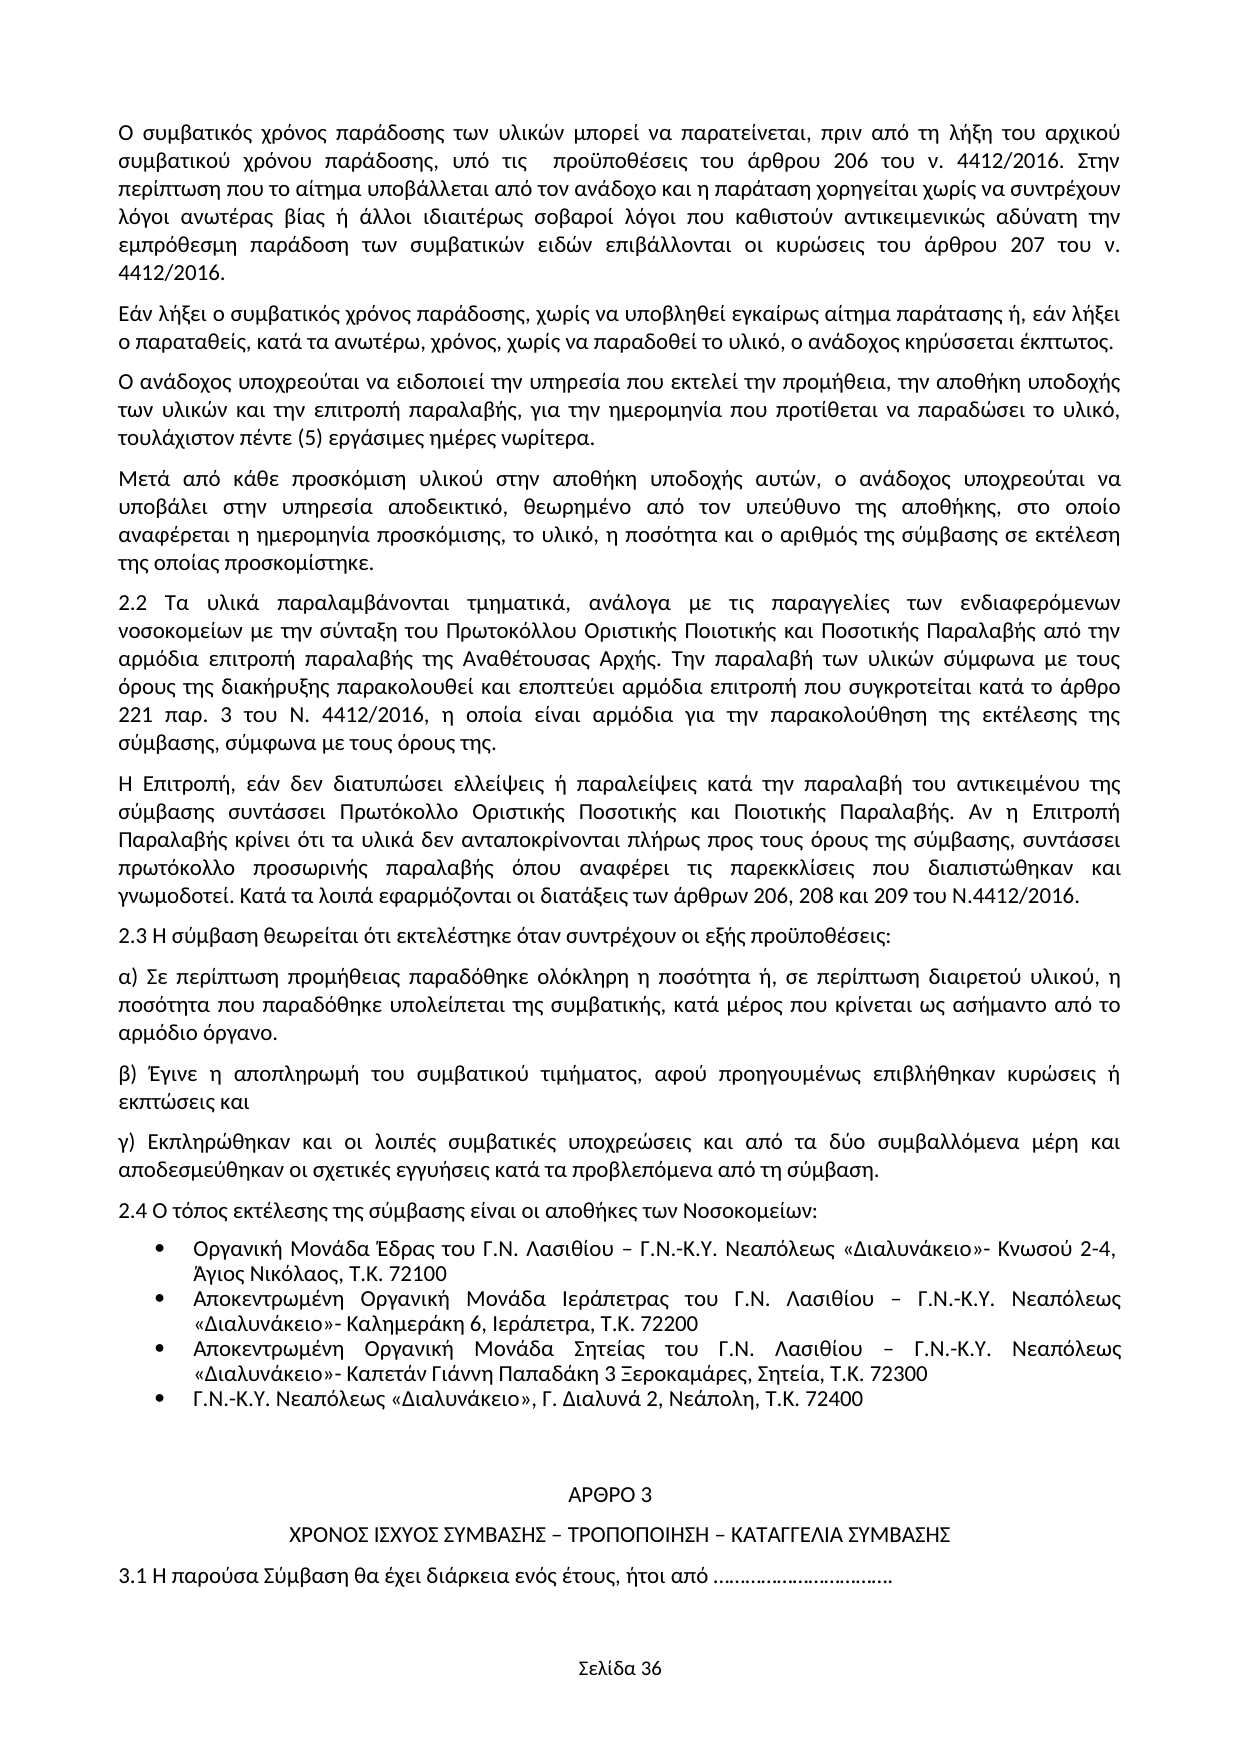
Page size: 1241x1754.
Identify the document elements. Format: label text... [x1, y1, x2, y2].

list Οργανική Μονάδα Έδρας του Γ.Ν. Λασιθίου – Γ.Ν.-Κ.Υ. Νεαπόλεως «Διαλυνάκειο»- Κνωσού 2-4, Άγιος Νικόλαος, Τ.Κ. 72100 [156, 1236, 1118, 1286]
text β) Έγινε η αποπληρωμή του συμβατικού τιμήματος, αφού προηγουμένως επιβλήθηκαν κυρώσεις ή εκπτώσεις και [118, 1059, 1122, 1115]
list Αποκεντρωμένη Οργανική Μονάδα Ιεράπετρας του Γ.Ν. Λασιθίου – Γ.Ν.-Κ.Υ. Νεαπόλεως «Διαλυνάκειο»- Καλημεράκη 6, Ιεράπετρα, Τ.Κ. 72200 [156, 1286, 1122, 1336]
text γ) Εκπληρώθηκαν και οι λοιπές συμβατικές υποχρεώσεις και από τα δύο συμβαλλόμενα μέρη και αποδεσμεύθηκαν οι σχετικές εγγυήσεις κατά τα προβλεπόμενα από τη σύμβαση. [118, 1127, 1122, 1183]
text 3.1 Η παρούσα Σύμβαση θα έχει διάρκεια ενός έτους, ήτοι από ……………………………. [118, 1561, 1122, 1589]
text Ο συμβατικός χρόνος παράδοσης των υλικών μπορεί να παρατείνεται, πριν από τη λήξη του αρχικού συμβατικού χρόνου παράδοσης, υπό τις προϋποθέσεις του άρθρου 206 του ν. 4412/2016. Στην περίπτωση που το αίτημα υποβάλλεται από τον ανάδοχο και η παράταση χορηγείται χωρίς να συντρέχουν λόγοι ανωτέρας βίας ή άλλοι ιδιαιτέρως σοβαροί λόγοι που καθιστούν αντικειμενικώς αδύνατη την εμπρόθεσμη παράδοση των συμβατικών ειδών επιβάλλονται οι κυρώσεις του άρθρου 207 του ν. 4412/2016. [118, 118, 1122, 286]
text 2.2 Τα υλικά παραλαμβάνονται τμηματικά, ανάλογα με τις παραγγελίες των ενδιαφερόμενων νοσοκομείων με την σύνταξη του Πρωτοκόλλου Οριστικής Ποιοτικής και Ποσοτικής Παραλαβής από την αρμόδια επιτροπή παραλαβής της Αναθέτουσας Αρχής. Την παραλαβή των υλικών σύμφωνα με τους όρους της διακήρυξης παρακολουθεί και εποπτεύει αρμόδια επιτροπή που συγκροτείται κατά το άρθρο 221 παρ. 3 του Ν. 4412/2016, η οποία είναι αρμόδια για την παρακολούθηση της εκτέλεσης της σύμβασης, σύμφωνα με τους όρους της. [118, 588, 1122, 757]
list Αποκεντρωμένη Οργανική Μονάδα Σητείας του Γ.Ν. Λασιθίου – Γ.Ν.-Κ.Υ. Νεαπόλεως «Διαλυνάκειο»- Καπετάν Γιάννη Παπαδάκη 3 Ξεροκαμάρες, Σητεία, Τ.Κ. 72300 [156, 1336, 1122, 1386]
text ΑΡΘΡΟ 3 [493, 1480, 1122, 1508]
text 2.3 Η σύμβαση θεωρείται ότι εκτελέστηκε όταν συντρέχουν οι εξής προϋποθέσεις: [118, 922, 1122, 950]
text 2.4 Ο τόπος εκτέλεσης της σύμβασης είναι οι αποθήκες των Νοσοκομείων: [118, 1196, 1122, 1224]
text Μετά από κάθε προσκόμιση υλικού στην αποθήκη υποδοχής αυτών, ο ανάδοχος υποχρεούται να υποβάλει στην υπηρεσία αποδεικτικό, θεωρημένο από τον υπεύθυνο της αποθήκης, στο οποίο αναφέρεται η ημερομηνία προσκόμισης, το υλικό, η ποσότητα και ο αριθμός της σύμβασης σε εκτέλεση της οποίας προσκομίστηκε. [118, 464, 1122, 576]
text Η Επιτροπή, εάν δεν διατυπώσει ελλείψεις ή παραλείψεις κατά την παραλαβή του αντικειμένου της σύμβασης συντάσσει Πρωτόκολλο Οριστικής Ποσοτικής και Ποιοτικής Παραλαβής. Αν η Επιτροπή Παραλαβής κρίνει ότι τα υλικά δεν ανταποκρίνονται πλήρως προς τους όρους της σύμβασης, συντάσσει πρωτόκολλο προσωρινής παραλαβής όπου αναφέρει τις παρεκκλίσεις που διαπιστώθηκαν και γνωμοδοτεί. Κατά τα λοιπά εφαρμόζονται οι διατάξεις των άρθρων 206, 208 και 209 του Ν.4412/2016. [118, 769, 1122, 909]
text ΧΡΟΝΟΣ ΙΣΧΥΟΣ ΣΥΜΒΑΣΗΣ – ΤΡΟΠΟΠΟΙΗΣΗ – ΚΑΤΑΓΓΕΛΙΑ ΣΥΜΒΑΣΗΣ [118, 1520, 1122, 1548]
text Εάν λήξει ο συμβατικός χρόνος παράδοσης, χωρίς να υποβληθεί εγκαίρως αίτημα παράτασης ή, εάν λήξει ο παραταθείς, κατά τα ανωτέρω, χρόνος, χωρίς να παραδοθεί το υλικό, ο ανάδοχος κηρύσσεται έκπτωτος. [118, 299, 1122, 355]
text Ο ανάδοχος υποχρεούται να ειδοποιεί την υπηρεσία που εκτελεί την προμήθεια, την αποθήκη υποδοχής των υλικών και την επιτροπή παραλαβής, για την ημερομηνία που προτίθεται να παραδώσει το υλικό, τουλάχιστον πέντε (5) εργάσιμες ημέρες νωρίτερα. [118, 367, 1122, 451]
text α) Σε περίπτωση προμήθειας παραδόθηκε ολόκληρη η ποσότητα ή, σε περίπτωση διαιρετού υλικού, η ποσότητα που παραδόθηκε υπολείπεται της συμβατικής, κατά μέρος που κρίνεται ως ασήμαντο από το αρμόδιο όργανο. [118, 962, 1122, 1046]
list Γ.Ν.-Κ.Υ. Νεαπόλεως «Διαλυνάκειο», Γ. Διαλυνά 2, Νεάπολη, Τ.Κ. 72400 [156, 1386, 1118, 1411]
